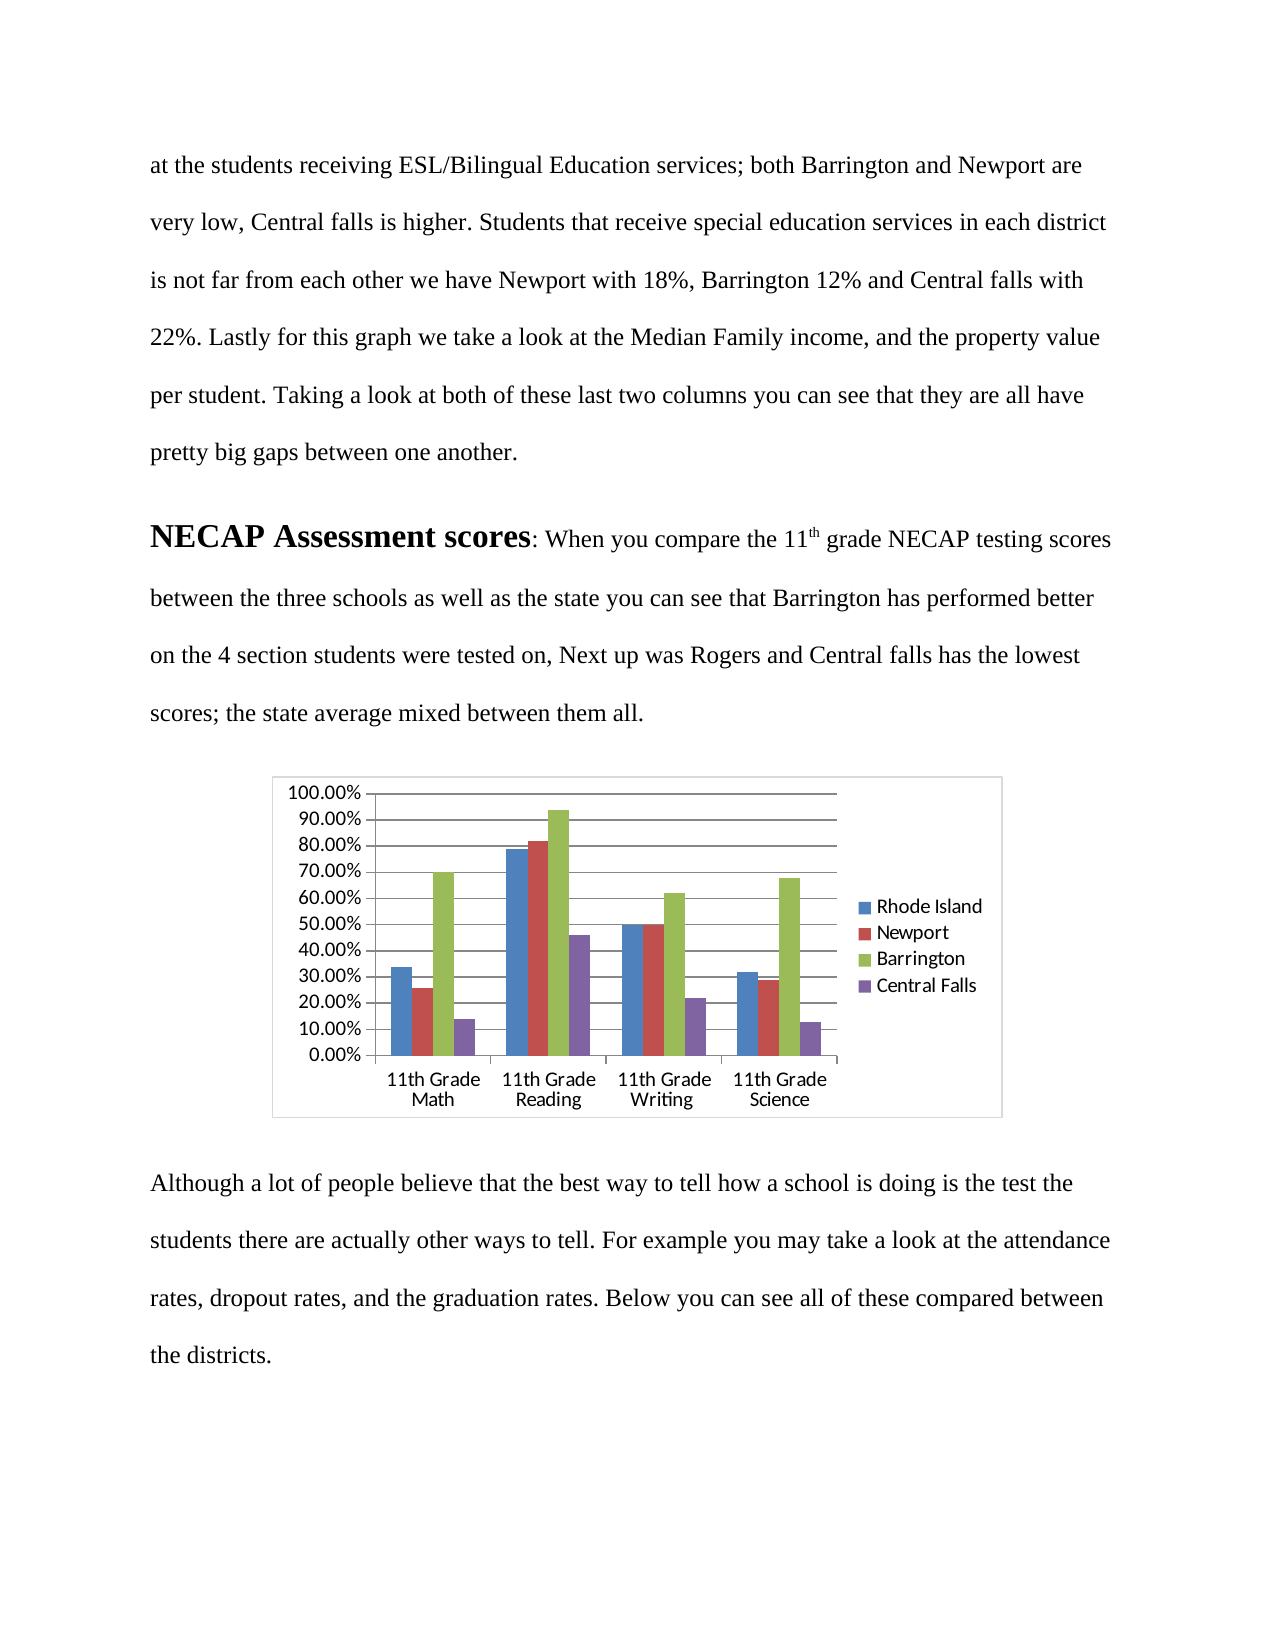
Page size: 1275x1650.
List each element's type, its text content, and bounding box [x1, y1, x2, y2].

text NECAP Assessment scores: When you compare the 11th grade NECAP testing scores between the three schools as well as the state you can see that Barrington has performed better on the 4 section students were tested on, Next up was Rogers and Central falls has the lowest scores; the state average mixed between them all. [150, 516, 1125, 727]
text Although a lot of people believe that the best way to tell how a school is doing is the test the students there are actually other ways to tell. For example you may take a look at the attendance rates, dropout rates, and the graduation rates. Below you can see all of these compared between the districts. [150, 1168, 1125, 1369]
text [150, 150, 1125, 466]
